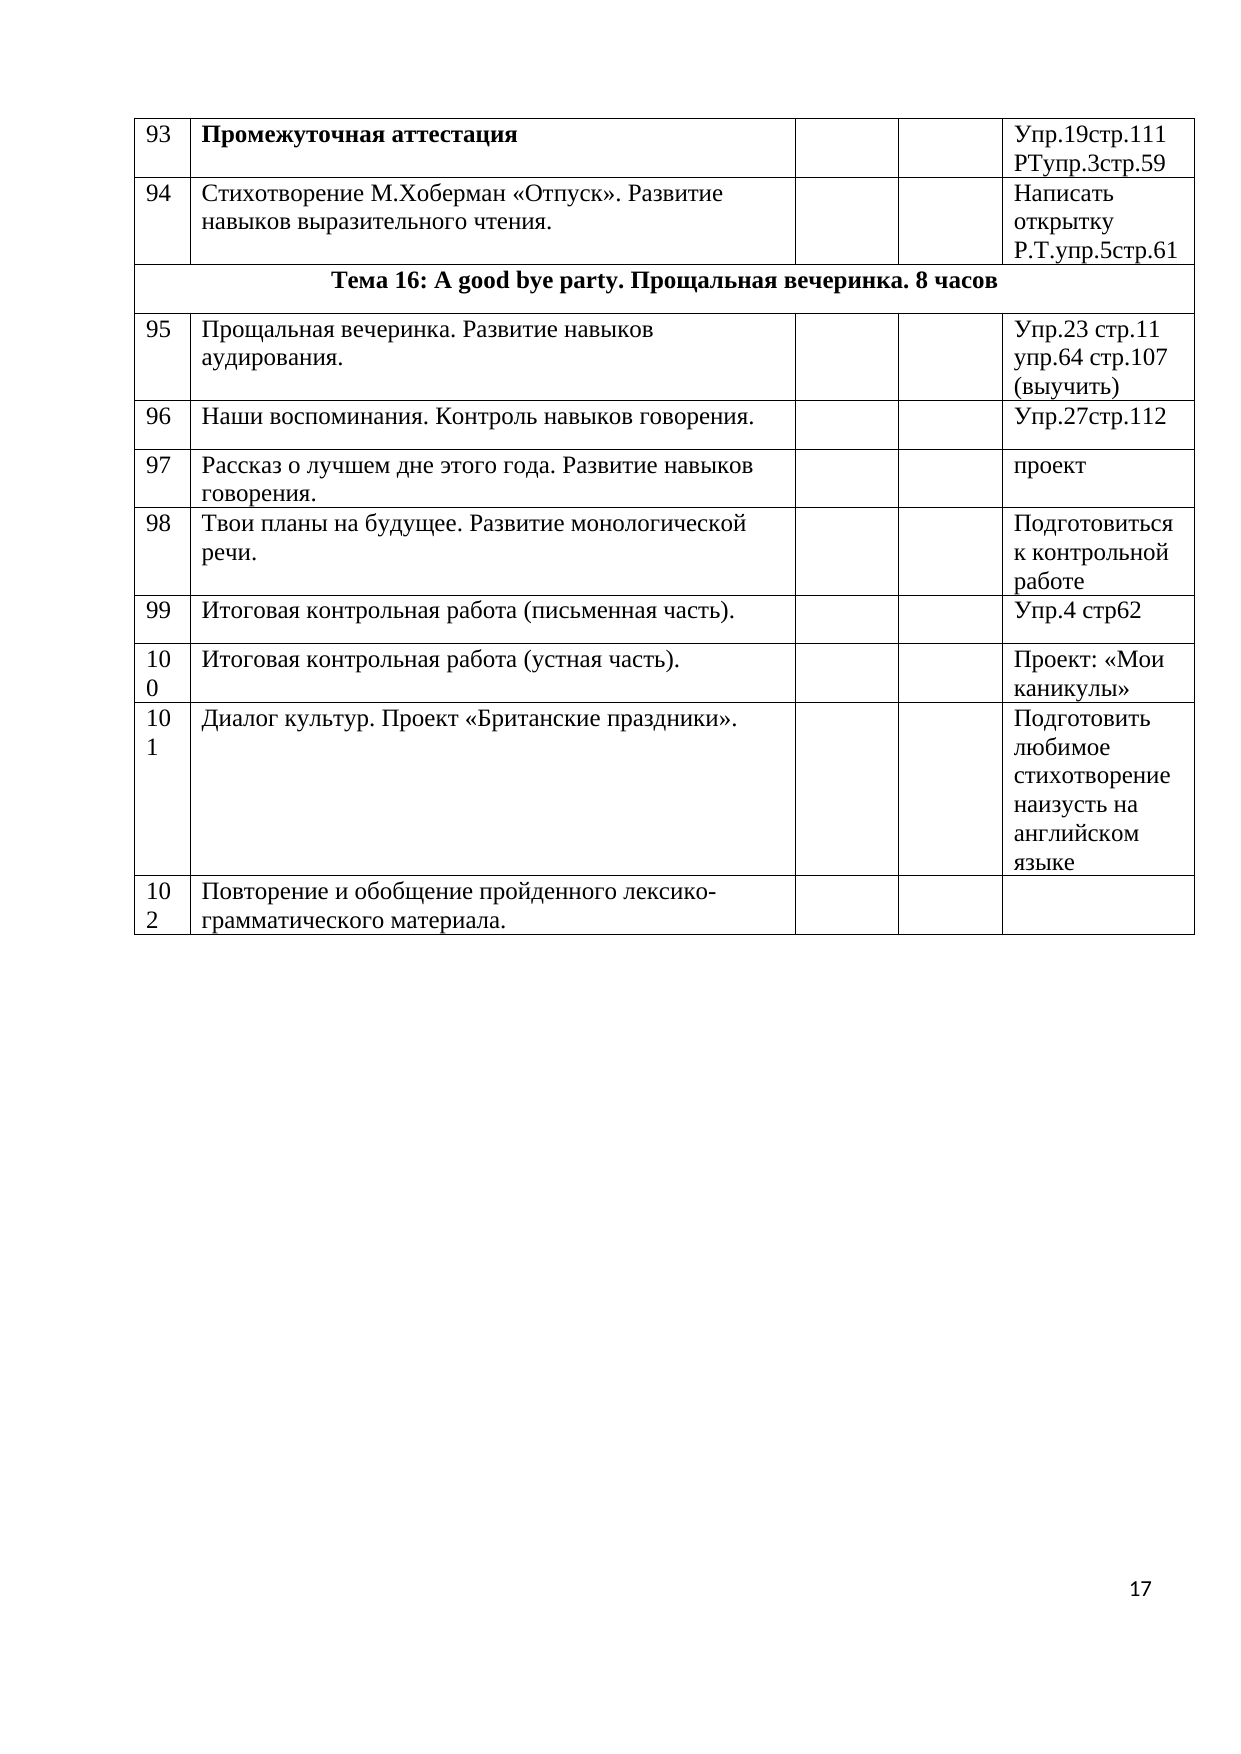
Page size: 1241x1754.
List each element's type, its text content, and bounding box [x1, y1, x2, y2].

table_cell [796, 876, 898, 934]
table_cell 94 [135, 178, 190, 264]
table_cell [899, 876, 1002, 934]
table_cell Повторение и обобщение пройденного лексико-грамматического материала. [191, 876, 795, 934]
table_cell Упр.4 стр62 [1003, 596, 1194, 643]
table_cell [899, 508, 1002, 594]
table_cell Твои планы на будущее. Развитие монологической речи. [191, 508, 795, 594]
table_cell Итоговая контрольная работа (письменная часть). [191, 596, 795, 643]
table_cell Наши воспоминания. Контроль навыков говорения. [191, 401, 795, 449]
table_cell [796, 508, 898, 594]
table_cell 102 [135, 876, 190, 934]
table_cell [899, 314, 1002, 400]
table_cell Проект: «Мои каникулы» [1003, 644, 1194, 702]
table_cell 93 [135, 119, 190, 177]
table_cell 101 [135, 703, 190, 875]
table_cell [796, 596, 898, 643]
table_cell [899, 596, 1002, 643]
table_cell Упр.23 стр.11 упр.64 стр.107 (выучить) [1003, 314, 1194, 400]
table_cell 95 [135, 314, 190, 400]
table_cell 99 [135, 596, 190, 643]
table_cell [796, 314, 898, 400]
table_cell [796, 644, 898, 702]
table_cell Прощальная вечеринка. Развитие навыков аудирования. [191, 314, 795, 400]
table_cell Стихотворение М.Хоберман «Отпуск». Развитие навыков выразительного чтения. [191, 178, 795, 264]
table_cell [899, 178, 1002, 264]
table_cell [899, 119, 1002, 177]
table_cell [899, 401, 1002, 449]
table_cell [796, 450, 898, 507]
table_cell Подготовить любимое стихотворение наизусть на английском языке [1003, 703, 1194, 875]
table_cell Рассказ о лучшем дне этого года. Развитие навыков говорения. [191, 450, 795, 507]
table_cell [1003, 876, 1194, 934]
table_cell Тема 16: А good bye party. Прощальная вечеринка. 8 часов [135, 265, 1194, 313]
table_cell [796, 119, 898, 177]
table_cell Написать открытку Р.Т.упр.5стр.61 [1003, 178, 1194, 264]
table_cell Диалог культур. Проект «Британские праздники». [191, 703, 795, 875]
table_cell Упр.19стр.111 РТупр.3стр.59 [1003, 119, 1194, 177]
table_cell Итоговая контрольная работа (устная часть). [191, 644, 795, 702]
table_cell [796, 703, 898, 875]
table_cell 96 [135, 401, 190, 449]
table_cell Промежуточная аттестация [191, 119, 795, 177]
table_cell Подготовиться к контрольной работе [1003, 508, 1194, 594]
table_cell 100 [135, 644, 190, 702]
table_cell 98 [135, 508, 190, 594]
table_cell 97 [135, 450, 190, 507]
table_cell [796, 401, 898, 449]
table_cell [899, 644, 1002, 702]
table_cell [899, 450, 1002, 507]
table_cell Упр.27стр.112 [1003, 401, 1194, 449]
table_cell проект [1003, 450, 1194, 507]
table_cell [796, 178, 898, 264]
table_cell [899, 703, 1002, 875]
